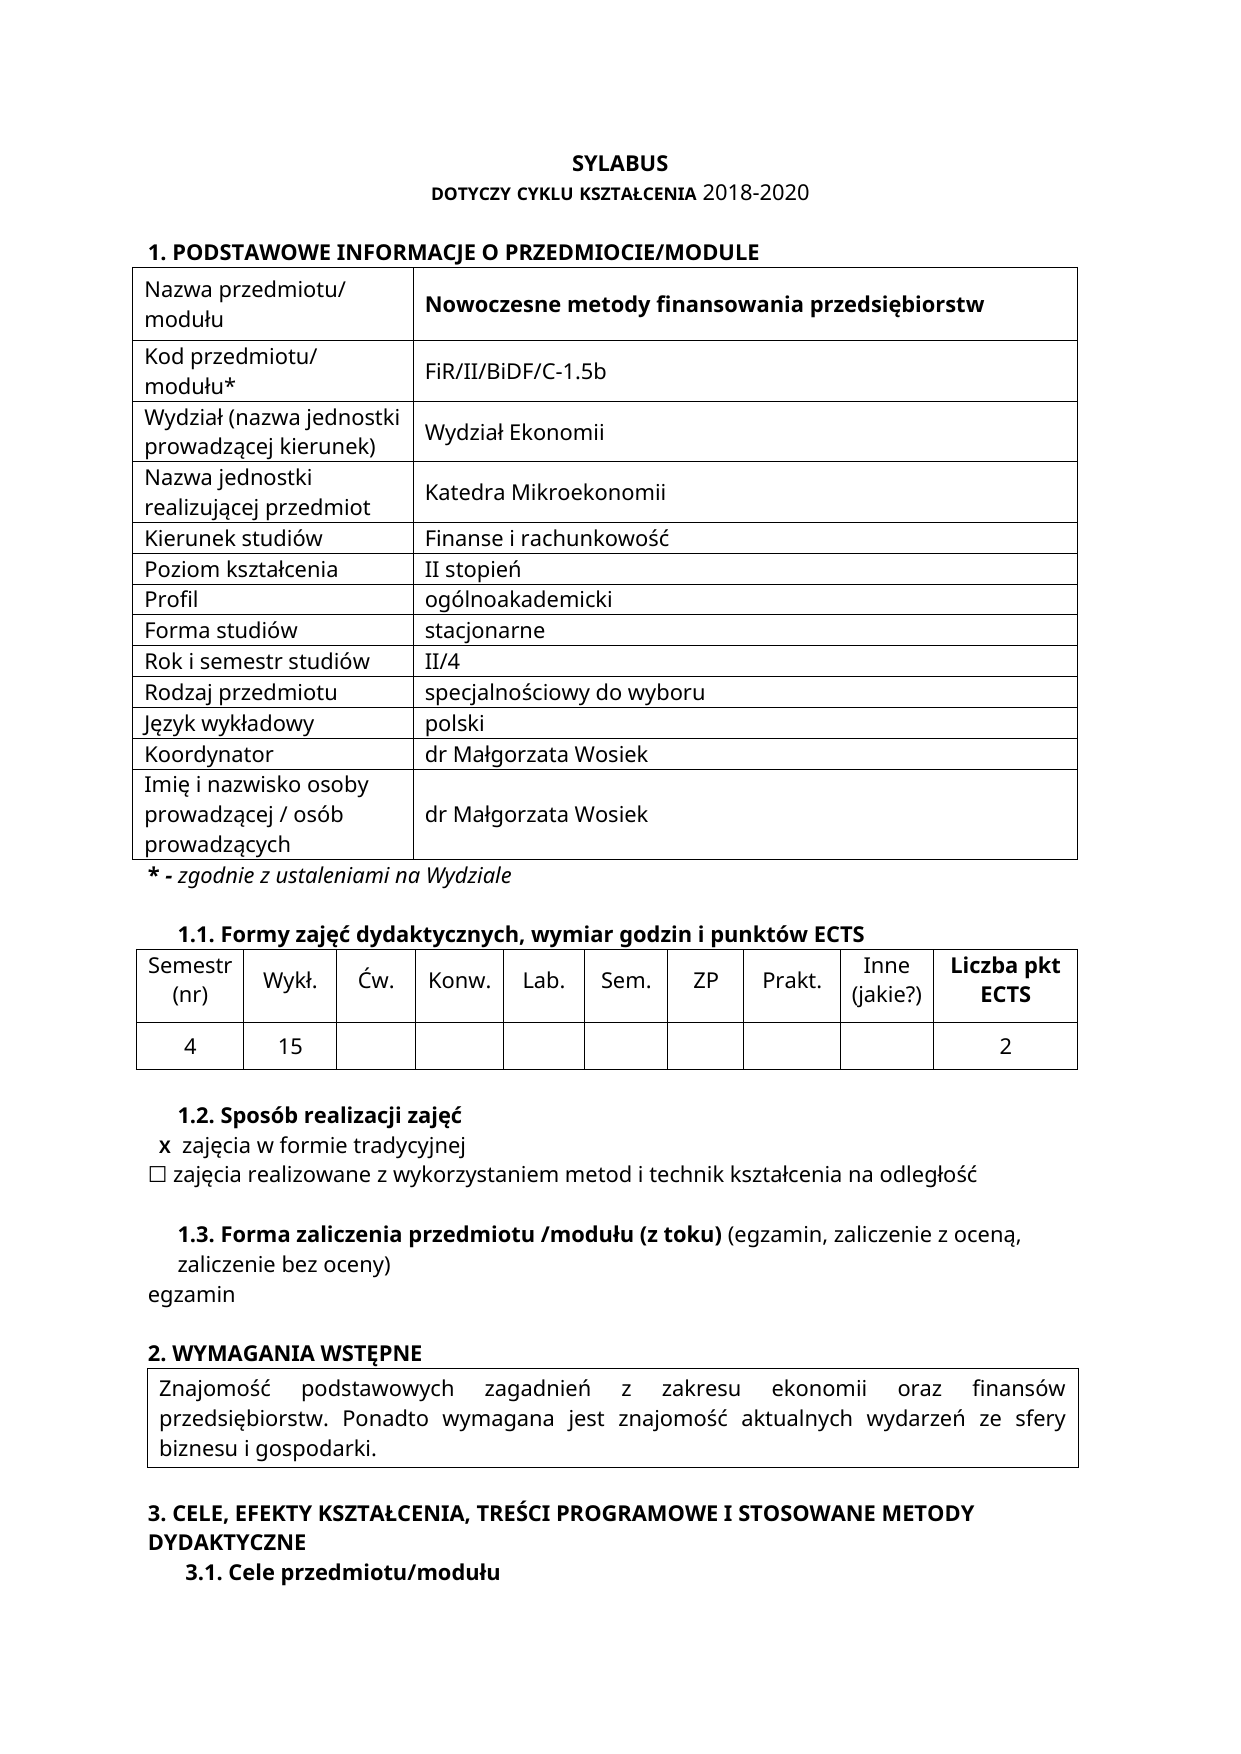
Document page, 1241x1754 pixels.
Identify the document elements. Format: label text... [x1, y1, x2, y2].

text 1.1. Formy zajęć dydaktycznych, wymiar godzin i punktów ECTS [177, 919, 1093, 949]
table_header Nazwa przedmiotu/ modułu [133, 268, 413, 340]
table_cell Forma studiów [133, 615, 413, 645]
table_header Znajomość podstawowych zagadnień z zakresu ekonomii oraz finansów przedsiębiorstw. Ponadto wymagana jest znajomość aktualnych wydarzeń ze sfery biznesu i gospodarki. [148, 1369, 1078, 1467]
table_header Inne (jakie?) [841, 950, 933, 1022]
table_cell Katedra Mikroekonomii [414, 462, 1077, 522]
table_header Prakt. [744, 950, 840, 1022]
table_cell Wydział (nazwa jednostki prowadzącej kierunek) [133, 402, 413, 461]
text 2. WYMAGANIA WSTĘPNE [148, 1338, 1093, 1368]
table_cell Rodzaj przedmiotu [133, 677, 413, 707]
table_cell Kod przedmiotu/ modułu* [133, 341, 413, 401]
table_cell specjalnościowy do wyboru [414, 677, 1077, 707]
table_cell Imię i nazwisko osoby prowadzącej / osób prowadzących [133, 770, 413, 859]
table_header Wykł. [244, 950, 336, 1022]
table_cell [416, 1023, 503, 1069]
table_header Sem. [585, 950, 667, 1022]
table_cell Język wykładowy [133, 708, 413, 738]
table_cell Finanse i rachunkowość [414, 523, 1077, 553]
table_cell [744, 1023, 840, 1069]
text ☐ zajęcia realizowane z wykorzystaniem metod i technik kształcenia na odległość [148, 1159, 1093, 1189]
table_cell [504, 1023, 584, 1069]
table_cell ogólnoakademicki [414, 585, 1077, 614]
table_header Ćw. [337, 950, 415, 1022]
table_header Lab. [504, 950, 584, 1022]
table_cell II stopień [414, 554, 1077, 583]
table_cell Profil [133, 585, 413, 614]
table_cell [337, 1023, 415, 1069]
table_cell Koordynator [133, 739, 413, 768]
table_cell dr Małgorzata Wosiek [414, 739, 1077, 768]
table_header Semestr (nr) [137, 950, 243, 1022]
table_header ZP [668, 950, 743, 1022]
table_cell Nazwa jednostki realizującej przedmiot [133, 462, 413, 522]
table_cell Kierunek studiów [133, 523, 413, 553]
table_cell [841, 1023, 933, 1069]
table_cell Wydział Ekonomii [414, 402, 1077, 461]
table_header Nowoczesne metody finansowania przedsiębiorstw [414, 268, 1077, 340]
table_cell Rok i semestr studiów [133, 646, 413, 676]
text 3. CELE, EFEKTY KSZTAŁCENIA, TREŚCI PROGRAMOWE I STOSOWANE METODY DYDAKTYCZNE [148, 1497, 1093, 1557]
text 3.1. Cele przedmiotu/modułu [185, 1557, 1093, 1587]
table_cell 4 [137, 1023, 243, 1069]
text 1. PODSTAWOWE INFORMACJE O PRZEDMIOCIE/MODULE [148, 237, 1093, 267]
text dotyczy cyklu kształcenia 2018-2020 [148, 177, 1093, 207]
table_cell dr Małgorzata Wosiek [414, 770, 1077, 859]
table_cell [668, 1023, 743, 1069]
text SYLABUS [148, 148, 1093, 177]
table_header Konw. [416, 950, 503, 1022]
table_header Liczba pkt ECTS [934, 950, 1077, 1022]
text * - zgodnie z ustaleniami na Wydziale [148, 860, 1093, 890]
table_cell polski [414, 708, 1077, 738]
table_cell FiR/II/BiDF/C-1.5b [414, 341, 1077, 401]
table_cell Poziom kształcenia [133, 554, 413, 583]
table_cell II/4 [414, 646, 1077, 676]
table_cell stacjonarne [414, 615, 1077, 645]
table_cell 2 [934, 1023, 1077, 1069]
text 1.2. Sposób realizacji zajęć [177, 1100, 1093, 1129]
text x zajęcia w formie tradycyjnej [148, 1129, 1093, 1159]
text 1.3. Forma zaliczenia przedmiotu /modułu (z toku) (egzamin, zaliczenie z oceną, zaliczenie bez oceny) [177, 1219, 1093, 1278]
text egzamin [148, 1278, 1093, 1308]
table_cell 15 [244, 1023, 336, 1069]
table_cell [585, 1023, 667, 1069]
